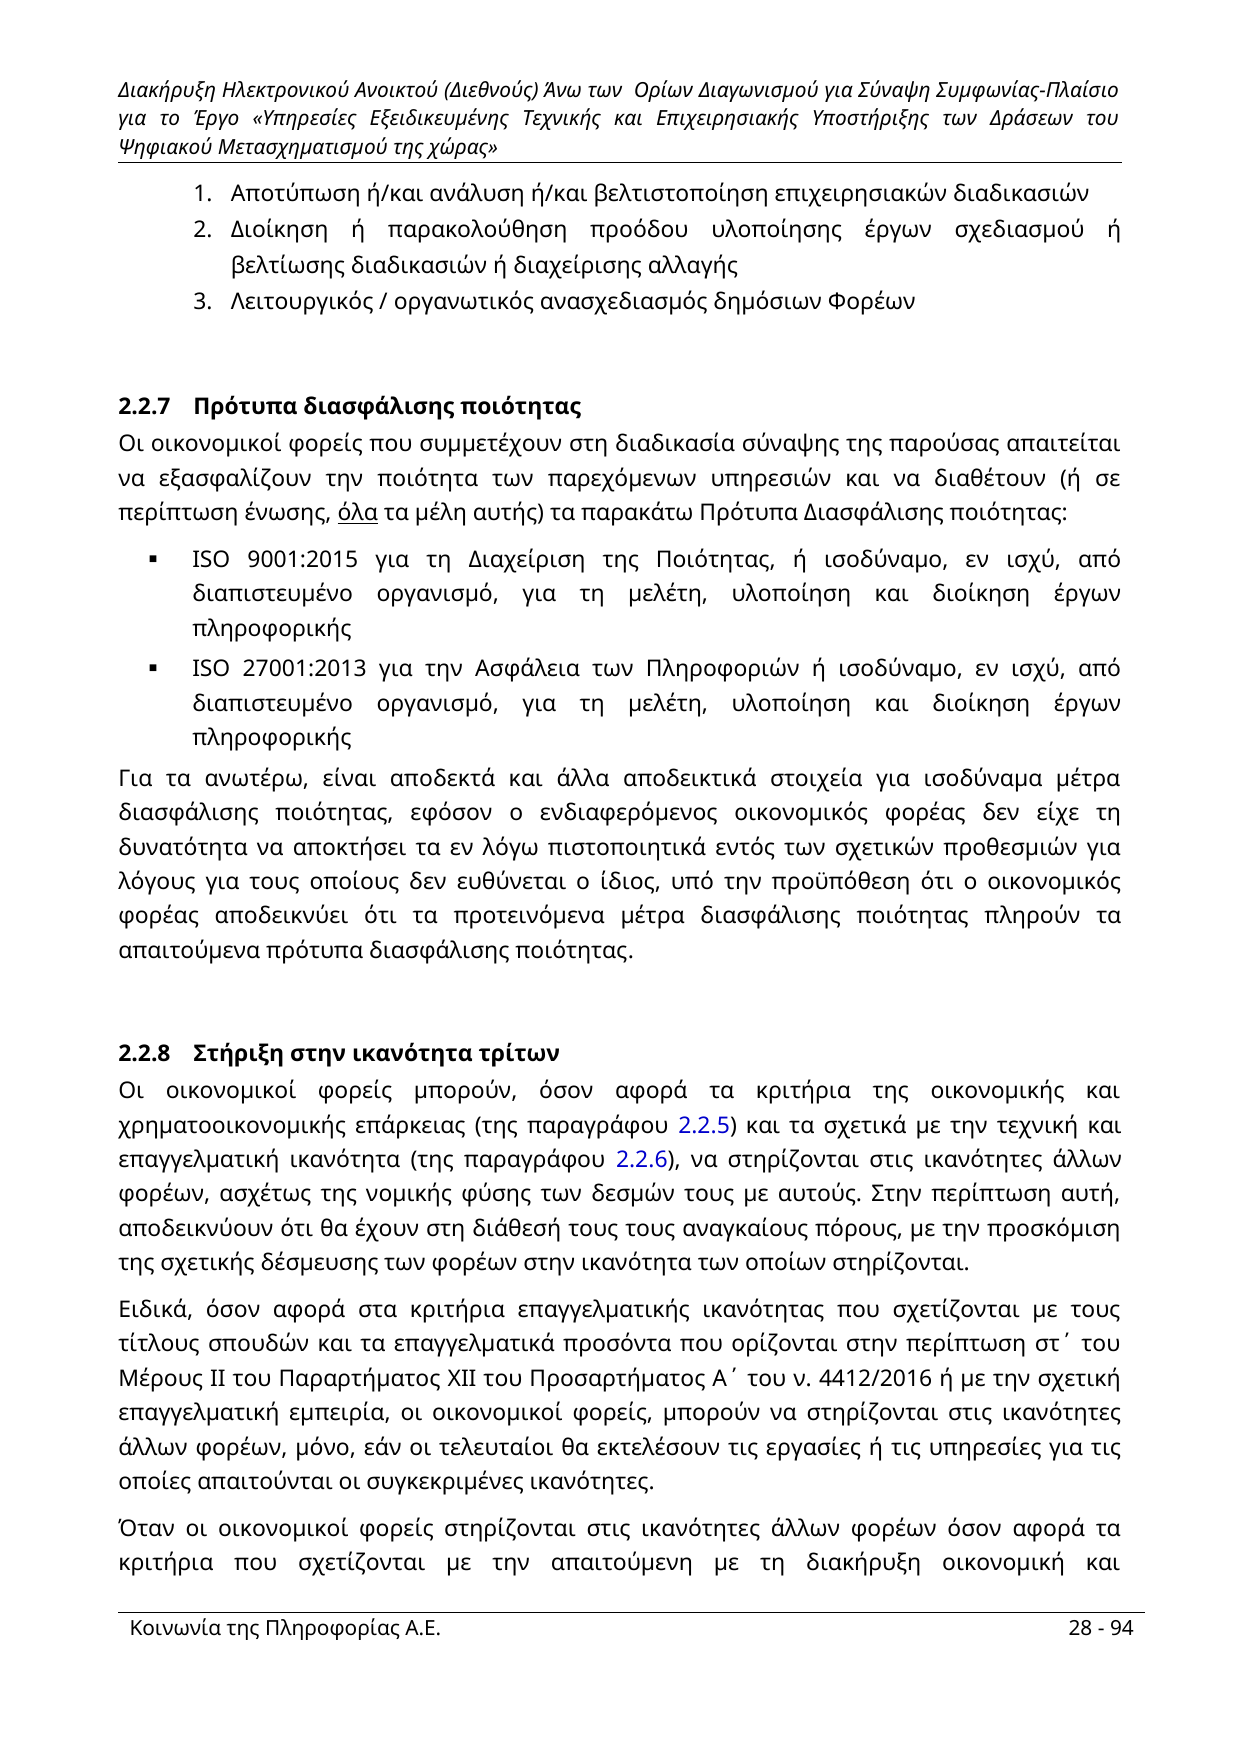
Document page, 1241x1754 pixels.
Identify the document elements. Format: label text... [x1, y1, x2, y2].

text Οι οικονομικοί φορείς που συμμετέχουν στη διαδικασία σύναψης της παρούσας απαιτείται να εξασφαλίζουν την ποιότητα των παρεχόμενων υπηρεσιών και να διαθέτουν (ή σε περίπτωση ένωσης, όλα τα μέλη αυτής) τα παρακάτω Πρότυπα Διασφάλισης ποιότητας: [118, 427, 1122, 527]
text ISO 27001:2013 για την Ασφάλεια των Πληροφοριών ή ισοδύναμο, εν ισχύ, από διαπιστευμένο οργανισμό, για τη μελέτη, υλοποίηση και διοίκηση έργων πληροφορικής [148, 652, 1122, 752]
list Διοίκηση ή παρακολούθηση προόδου υλοποίησης έργων σχεδιασμού ή βελτίωσης διαδικασιών ή διαχείρισης αλλαγής [193, 213, 1122, 280]
text ISO 9001:2015 για τη Διαχείριση της Ποιότητας, ή ισοδύναμο, εν ισχύ, από διαπιστευμένο οργανισμό, για τη μελέτη, υλοποίηση και διοίκηση έργων πληροφορικής [148, 543, 1122, 643]
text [118, 1512, 1122, 1577]
list Λειτουργικός / οργανωτικός ανασχεδιασμός δημόσιων Φορέων [193, 285, 1122, 316]
text Ειδικά, όσον αφορά στα κριτήρια επαγγελματικής ικανότητας που σχετίζονται με τους τίτλους σπουδών και τα επαγγελματικά προσόντα που ορίζονται στην περίπτωση στ΄ του Μέρους ΙΙ του Παραρτήματος ΧΙΙ του Προσαρτήματος Α΄ του ν. 4412/2016 ή με την σχετική επαγγελματική εμπειρία, οι οικονομικοί φορείς, μπορούν να στηρίζονται στις ικανότητες άλλων φορέων, μόνο, εάν οι τελευταίοι θα εκτελέσουν τις εργασίες ή τις υπηρεσίες για τις οποίες απαιτούνται οι συγκεκριμένες ικανότητες. [118, 1293, 1122, 1496]
text Για τα ανωτέρω, είναι αποδεκτά και άλλα αποδεικτικά στοιχεία για ισοδύναμα μέτρα διασφάλισης ποιότητας, εφόσον ο ενδιαφερόμενος οικονομικός φορέας δεν είχε τη δυνατότητα να αποκτήσει τα εν λόγω πιστοποιητικά εντός των σχετικών προθεσμιών για λόγους για τους οποίους δεν ευθύνεται ο ίδιος, υπό την προϋπόθεση ότι ο οικονομικός φορέας αποδεικνύει ότι τα προτεινόμενα μέτρα διασφάλισης ποιότητας πληρούν τα απαιτούμενα πρότυπα διασφάλισης ποιότητας. [118, 762, 1122, 965]
subtitle Στήριξη στην ικανότητα τρίτων [118, 1037, 1122, 1068]
text Οι οικονομικοί φορείς μπορούν, όσον αφορά τα κριτήρια της οικονομικής και χρηματοοικονομικής επάρκειας (της παραγράφου 2.2.5) και τα σχετικά με την τεχνική και επαγγελματική ικανότητα (της παραγράφου 2.2.6), να στηρίζονται στις ικανότητες άλλων φορέων, ασχέτως της νομικής φύσης των δεσμών τους με αυτούς. Στην περίπτωση αυτή, αποδεικνύουν ότι θα έχουν στη διάθεσή τους τους αναγκαίους πόρους, με την προσκόμιση της σχετικής δέσμευσης των φορέων στην ικανότητα των οποίων στηρίζονται. [118, 1074, 1122, 1277]
subtitle Πρότυπα διασφάλισης ποιότητας [118, 390, 1122, 421]
list Αποτύπωση ή/και ανάλυση ή/και βελτιστοποίηση επιχειρησιακών διαδικασιών [193, 177, 1122, 208]
